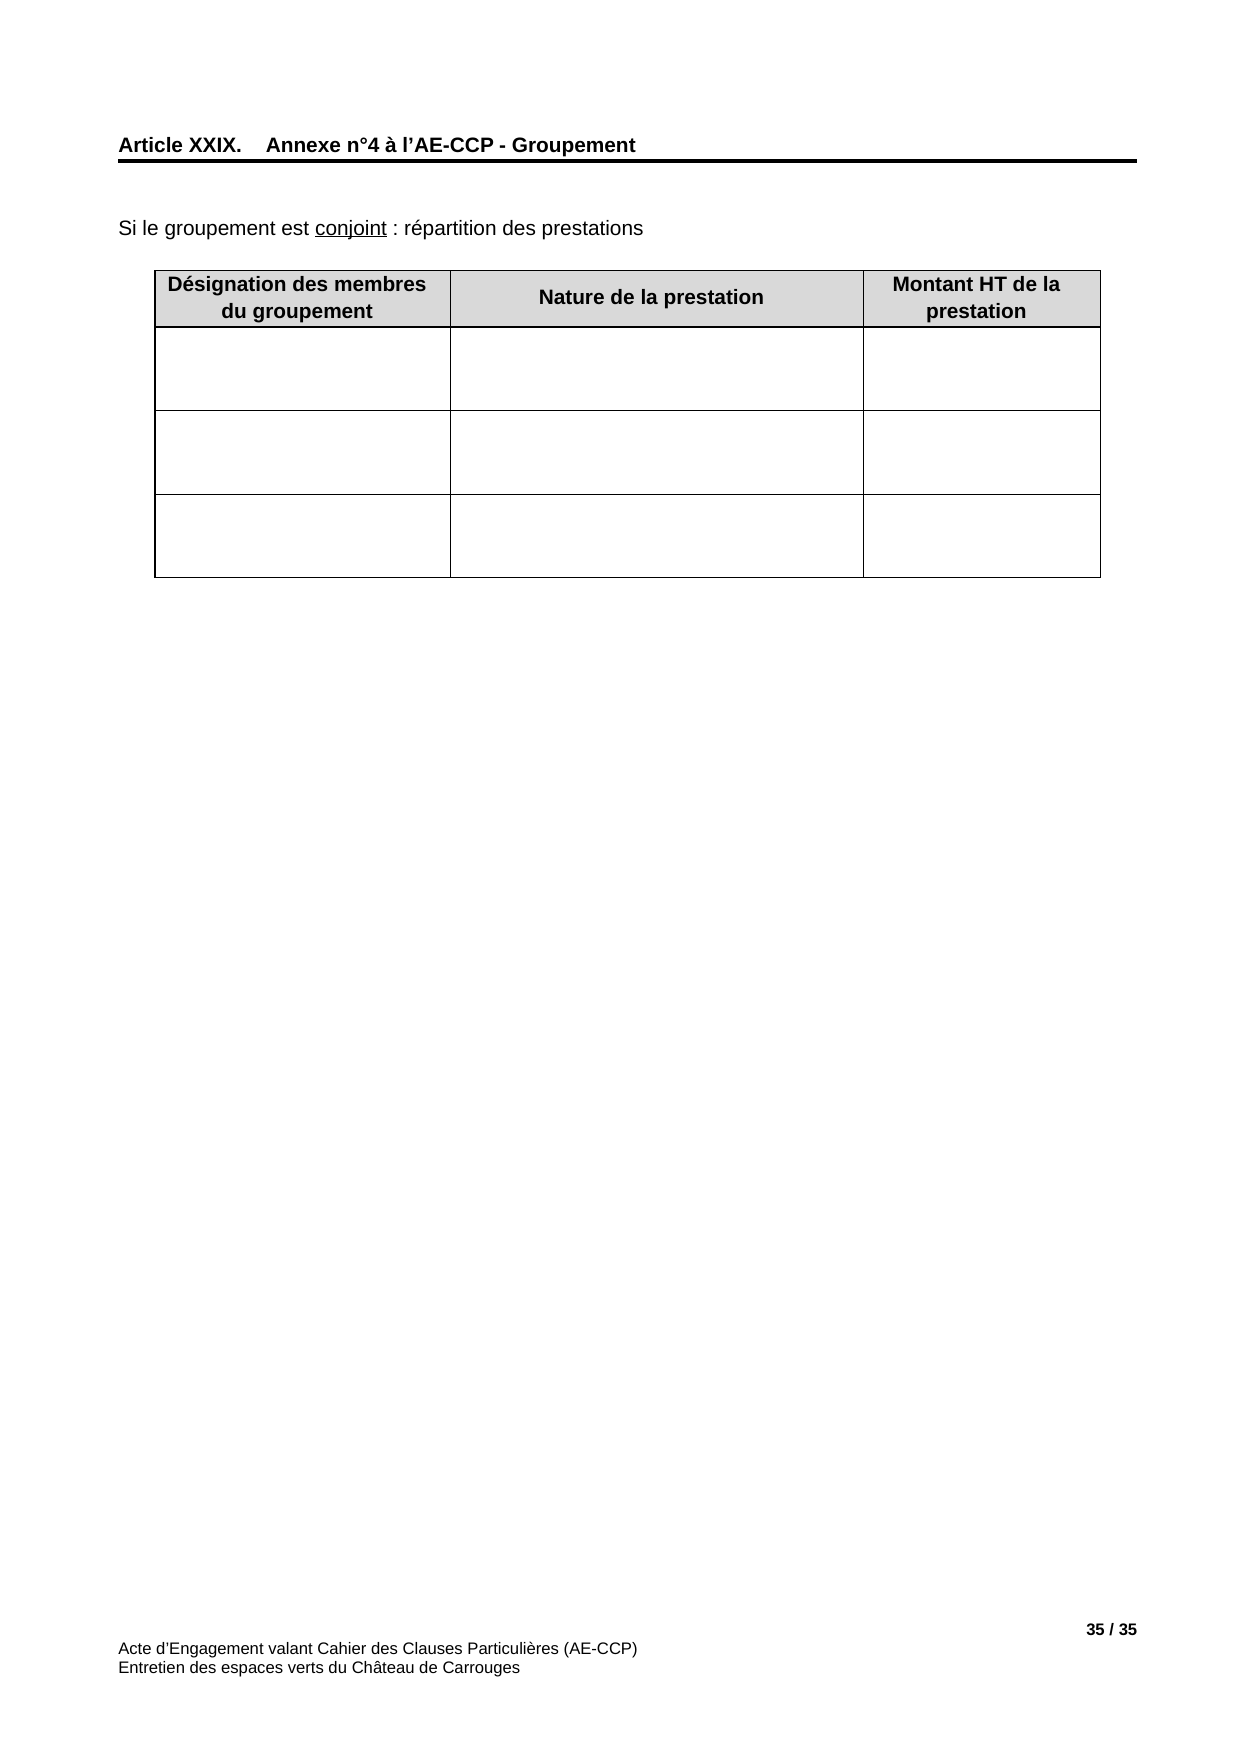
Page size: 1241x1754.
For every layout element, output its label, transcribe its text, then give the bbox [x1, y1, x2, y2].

text Si le groupement est conjoint : répartition des prestations [118, 215, 1137, 239]
table_cell [156, 411, 450, 493]
table_cell [451, 328, 863, 410]
subtitle Annexe n°4 à l’AE-CCP - Groupement [118, 133, 1137, 159]
table_cell [451, 411, 863, 493]
table_header Nature de la prestation [451, 271, 863, 326]
table_header Désignation des membres du groupement [156, 271, 450, 326]
table_header Montant HT de la prestation [864, 271, 1100, 326]
table_cell [864, 411, 1100, 493]
table_cell [451, 495, 863, 577]
table_cell [156, 328, 450, 410]
table_cell [864, 328, 1100, 410]
table_cell [156, 495, 450, 577]
table_cell [864, 495, 1100, 577]
